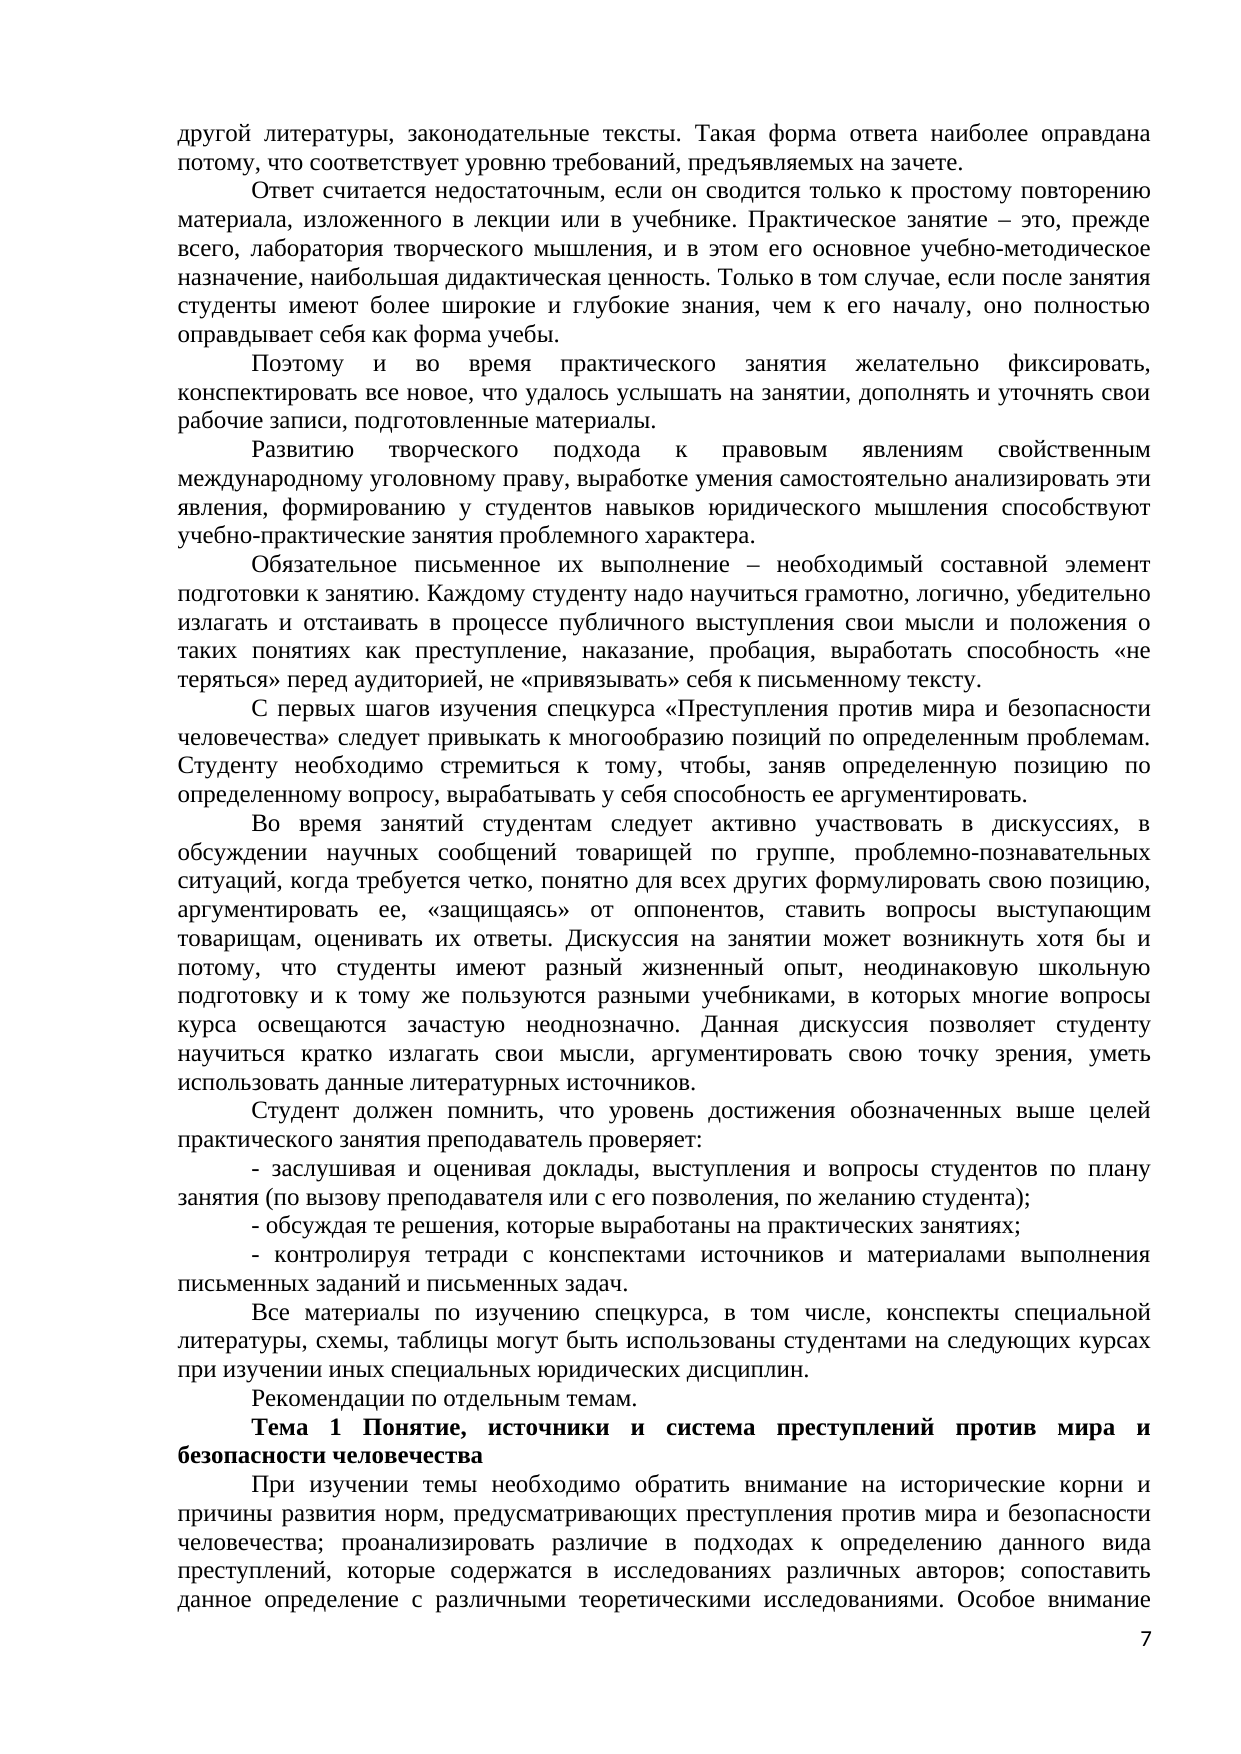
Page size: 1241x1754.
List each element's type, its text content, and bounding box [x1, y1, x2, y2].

text Развитию творческого подхода к правовым явлениям свойственным международному уголовному праву, выработке умения самостоятельно анализировать эти явления, формированию у студентов навыков юридического мышления способствуют учебно-практические занятия проблемного характера. [177, 434, 1152, 549]
text Обязательное письменное их выполнение – необходимый составной элемент подготовки к занятию. Каждому студенту надо научиться грамотно, логично, убедительно излагать и отстаивать в процессе публичного выступления свои мысли и положения о таких понятиях как преступление, наказание, пробация, выработать способность «не теряться» перед аудиторией, не «привязывать» себя к письменному тексту. [177, 549, 1152, 693]
text Тема 1 Понятие, источники и система преступлений против мира и безопасности человечества [177, 1412, 1152, 1469]
text - обсуждая те решения, которые выработаны на практических занятиях; [177, 1211, 1152, 1239]
text - контролируя тетради с конспектами источников и материалами выполнения письменных заданий и письменных задач. [177, 1239, 1152, 1297]
text Во время занятий студентам следует активно участвовать в дискуссиях, в обсуждении научных сообщений товарищей по группе, проблемно-познавательных ситуаций, когда требуется четко, понятно для всех других формулировать свою позицию, аргументировать ее, «защищаясь» от оппонентов, ставить вопросы выступающим товарищам, оценивать их ответы. Дискуссия на занятии может возникнуть хотя бы и потому, что студенты имеют разный жизненный опыт, неодинаковую школьную подготовку и к тому же пользуются разными учебниками, в которых многие вопросы курса освещаются зачастую неоднозначно. Данная дискуссия позволяет студенту научиться кратко излагать свои мысли, аргументировать свою точку зрения, уметь использовать данные литературных источников. [177, 808, 1152, 1096]
text Студент должен помнить, что уровень достижения обозначенных выше целей практического занятия преподаватель проверяет: [177, 1096, 1152, 1153]
text Ответ считается недостаточным, если он сводится только к простому повторению материала, изложенного в лекции или в учебнике. Практическое занятие – это, прежде всего, лаборатория творческого мышления, и в этом его основное учебно-методическое назначение, наибольшая дидактическая ценность. Только в том случае, если после занятия студенты имеют более широкие и глубокие знания, чем к его началу, оно полностью оправдывает себя как форма учебы. [177, 176, 1152, 348]
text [177, 1469, 1152, 1613]
text С первых шагов изучения спецкурса «Преступления против мира и безопасности человечества» следует привыкать к многообразию позиций по определенным проблемам. Студенту необходимо стремиться к тому, чтобы, заняв определенную позицию по определенному вопросу, вырабатывать у себя способность ее аргументировать. [177, 693, 1152, 808]
text Поэтому и во время практического занятия желательно фиксировать, конспектировать все новое, что удалось услышать на занятии, дополнять и уточнять свои рабочие записи, подготовленные материалы. [177, 348, 1152, 434]
text Рекомендации по отдельным темам. [177, 1383, 1152, 1412]
text Все материалы по изучению спецкурса, в том числе, конспекты специальной литературы, схемы, таблицы могут быть использованы студентами на следующих курсах при изучении иных специальных юридических дисциплин. [177, 1297, 1152, 1383]
text - заслушивая и оценивая доклады, выступления и вопросы студентов по плану занятия (по вызову преподавателя или с его позволения, по желанию студента); [177, 1153, 1152, 1211]
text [177, 118, 1152, 176]
